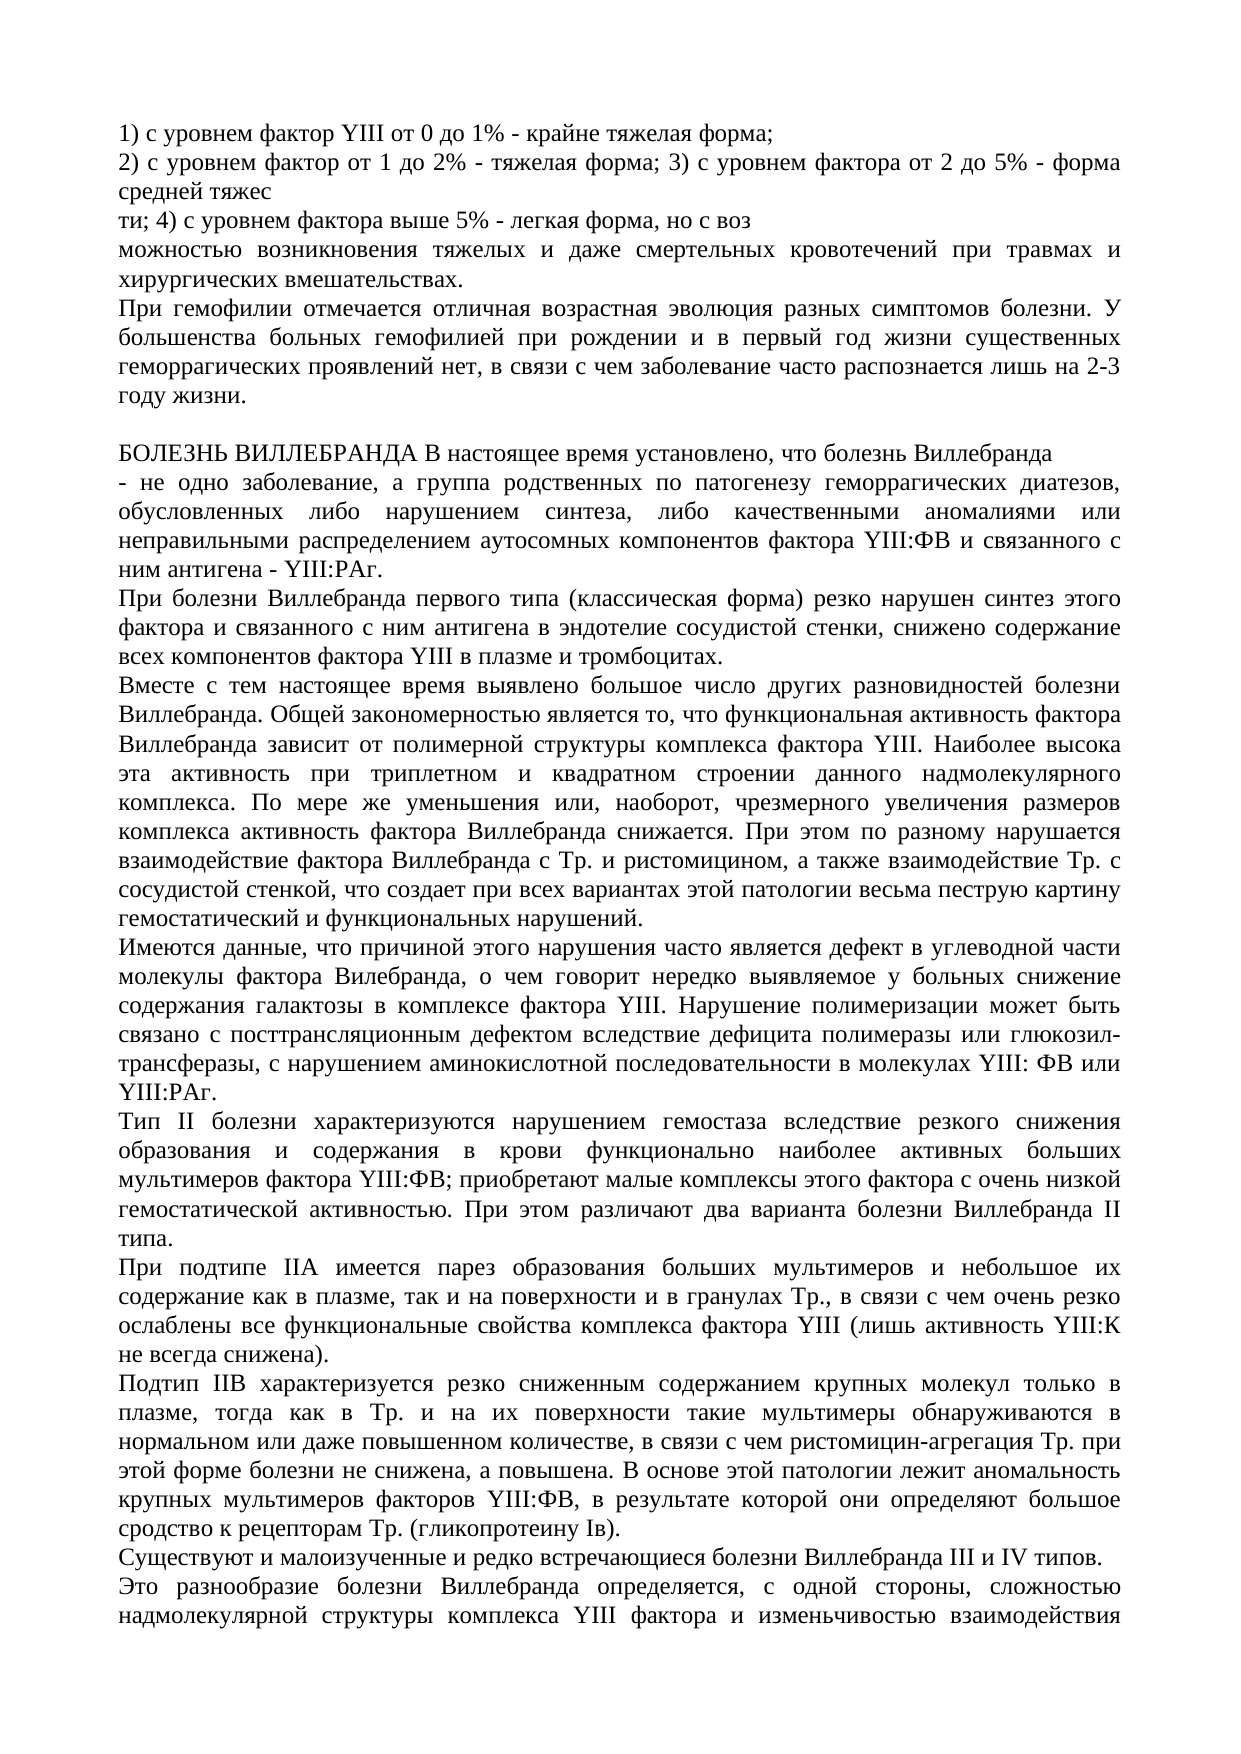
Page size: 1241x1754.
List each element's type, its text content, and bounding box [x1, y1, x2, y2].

text 2) с уровнем фактор от 1 до 2% - тяжелая форма; 3) с уровнем фактора от 2 до 5% - форма средней тяжес [118, 147, 1122, 205]
text Подтип IIВ характеризуется резко сниженным содержанием крупных молекул только в плазме, тогда как в Тр. и на их поверхности такие мультимеры обнаруживаются в нормальном или даже повышенном количестве, в связи с чем ристомицин-агрегация Тр. при этой форме болезни не снижена, а повышена. В основе этой патологии лежит аномальность крупных мультимеров факторов YIII:ФВ, в результате которой они определяют большое сродство к рецепторам Тр. (гликопротеину Iв). [118, 1368, 1122, 1542]
text При подтипе IIА имеется парез образования больших мультимеров и небольшое их содержание как в плазме, так и на поверхности и в гранулах Тр., в связи с чем очень резко ослаблены все функциональные свойства комплекса фактора YIII (лишь активность YIII:К не всегда снижена). [118, 1252, 1122, 1368]
text При болезни Виллебранда первого типа (классическая форма) резко нарушен синтез этого фактора и связанного с ним антигена в эндотелие сосудистой стенки, снижено содержание всех компонентов фактора YIII в плазме и тромбоцитах. [118, 583, 1122, 670]
text можностью возникновения тяжелых и даже смертельных кровотечений при травмах и хирургических вмешательствах. [118, 234, 1122, 292]
text Вместе с тем настоящее время выявлено большое число других разновидностей болезни Виллебранда. Общей закономерностью является то, что функциональная активность фактора Виллебранда зависит от полимерной структуры комплекса фактора YIII. Наиболее высока эта активность при триплетном и квадратном строении данного надмолекулярного комплекса. По мере же уменьшения или, наоборот, чрезмерного увеличения размеров комплекса активность фактора Виллебранда снижается. При этом по разному нарушается взаимодействие фактора Виллебранда с Тр. и ристомицином, а также взаимодействие Тр. с сосудистой стенкой, что создает при всех вариантах этой патологии весьма пеструю картину гемостатический и функциональных нарушений. [118, 670, 1122, 932]
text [118, 1571, 1122, 1629]
text 1) с уровнем фактор YIII от 0 до 1% - крайне тяжелая форма; [118, 118, 1122, 147]
text - не одно заболевание, а группа родственных по патогенезу геморрагических диатезов, обусловленных либо нарушением синтеза, либо качественными аномалиями или неправильными распределением аутосомных компонентов фактора YIII:ФВ и связанного с ним антигена - YIII:РАг. [118, 467, 1122, 583]
text Имеются данные, что причиной этого нарушения часто является дефект в углеводной части молекулы фактора Вилебранда, о чем говорит нередко выявляемое у больных снижение содержания галактозы в комплексе фактора YIII. Нарушение полимеризации может быть связано с посттрансляционным дефектом вследствие дефицита полимеразы или глюкозил-трансферазы, с нарушением аминокислотной последовательности в молекулах YIII: ФВ или YIII:РАг. [118, 932, 1122, 1106]
text При гемофилии отмечается отличная возрастная эволюция разных симптомов болезни. У большенства больных гемофилией при рождении и в первый год жизни существенных геморрагических проявлений нет, в связи с чем заболевание часто распознается лишь на 2-3 году жизни. [118, 292, 1122, 409]
text БОЛЕЗНЬ ВИЛЛЕБРАНДА В настоящее время установлено, что болезнь Виллебранда [118, 438, 1122, 467]
text Тип II болезни характеризуются нарушением гемостаза вследствие резкого снижения образования и содержания в крови функционально наиболее активных больших мультимеров фактора YIII:ФВ; приобретают малые комплексы этого фактора с очень низкой гемостатической активностью. При этом различают два варианта болезни Виллебранда II типа. [118, 1106, 1122, 1252]
text ти; 4) с уровнем фактора выше 5% - легкая форма, но с воз [118, 205, 1122, 234]
text Существуют и малоизученные и редко встречающиеся болезни Виллебранда III и IV типов. [118, 1542, 1122, 1571]
